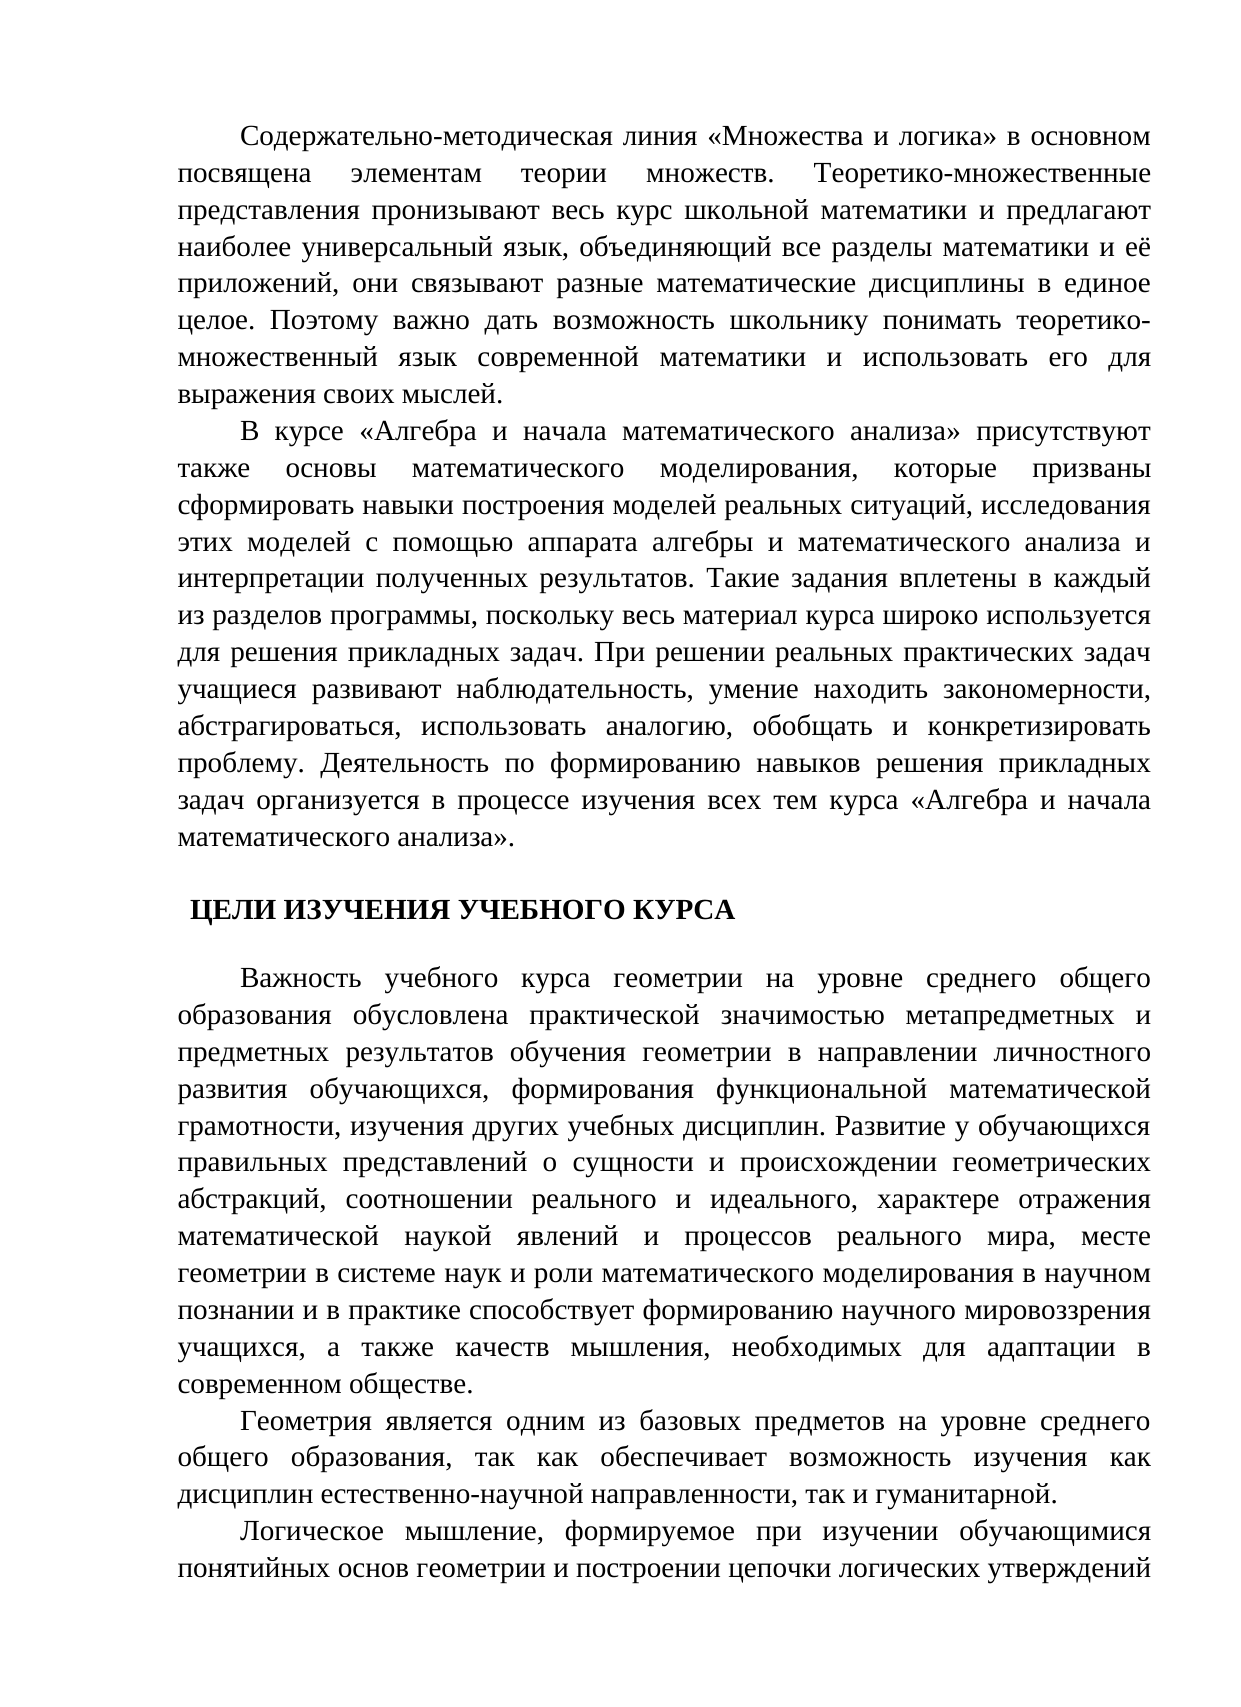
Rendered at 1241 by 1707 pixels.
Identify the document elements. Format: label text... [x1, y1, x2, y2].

text ЦЕЛИ ИЗУЧЕНИЯ УЧЕБНОГО КУРСА [190, 892, 1152, 926]
text Геометрия является одним из базовых предметов на уровне среднего общего образования, так как обеспечивает возможность изучения как дисциплин естественно-научной направленности, так и гуманитарной. [177, 1403, 1152, 1510]
text В курсе «Алгебра и начала математического анализа» присутствуют также основы математического моделирования, которые призваны сформировать навыки построения моделей реальных ситуаций, исследования этих моделей с помощью аппарата алгебры и математического анализа и интерпретации полученных результатов. Такие задания вплетены в каждый из разделов программы, поскольку весь материал курса широко используется для решения прикладных задач. При решении реальных практических задач учащиеся развивают наблюдательность, умение находить закономерности, абстрагироваться, использовать аналогию, обобщать и конкретизировать проблему. Деятельность по формированию навыков решения прикладных задач организуется в процессе изучения всех тем курса «Алгебра и начала математического анализа». [177, 413, 1152, 852]
text Важность учебного курса геометрии на уровне среднего общего образования обусловлена практической значимостью метапредметных и предметных результатов обучения геометрии в направлении личностного развития обучающихся, формирования функциональной математической грамотности, изучения других учебных дисциплин. Развитие у обучающихся правильных представлений о сущности и происхождении геометрических абстракций, соотношении реального и идеального, характере отражения математической наукой явлений и процессов реального мира, месте геометрии в системе наук и роли математического моделирования в научном познании и в практике способствует формированию научного мировоззрения учащихся, а также качеств мышления, необходимых для адаптации в современном обществе. [177, 960, 1152, 1399]
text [177, 1513, 1152, 1584]
text Содержательно-методическая линия «Множества и логика» в основном посвящена элементам теории множеств. Теоретико-множественные представления пронизывают весь курс школьной математики и предлагают наиболее универсальный язык, объединяющий все разделы математики и её приложений, они связывают разные математические дисциплины в единое целое. Поэтому важно дать возможность школьнику понимать теоретико-множественный язык современной математики и использовать его для выражения своих мыслей. [177, 118, 1152, 410]
